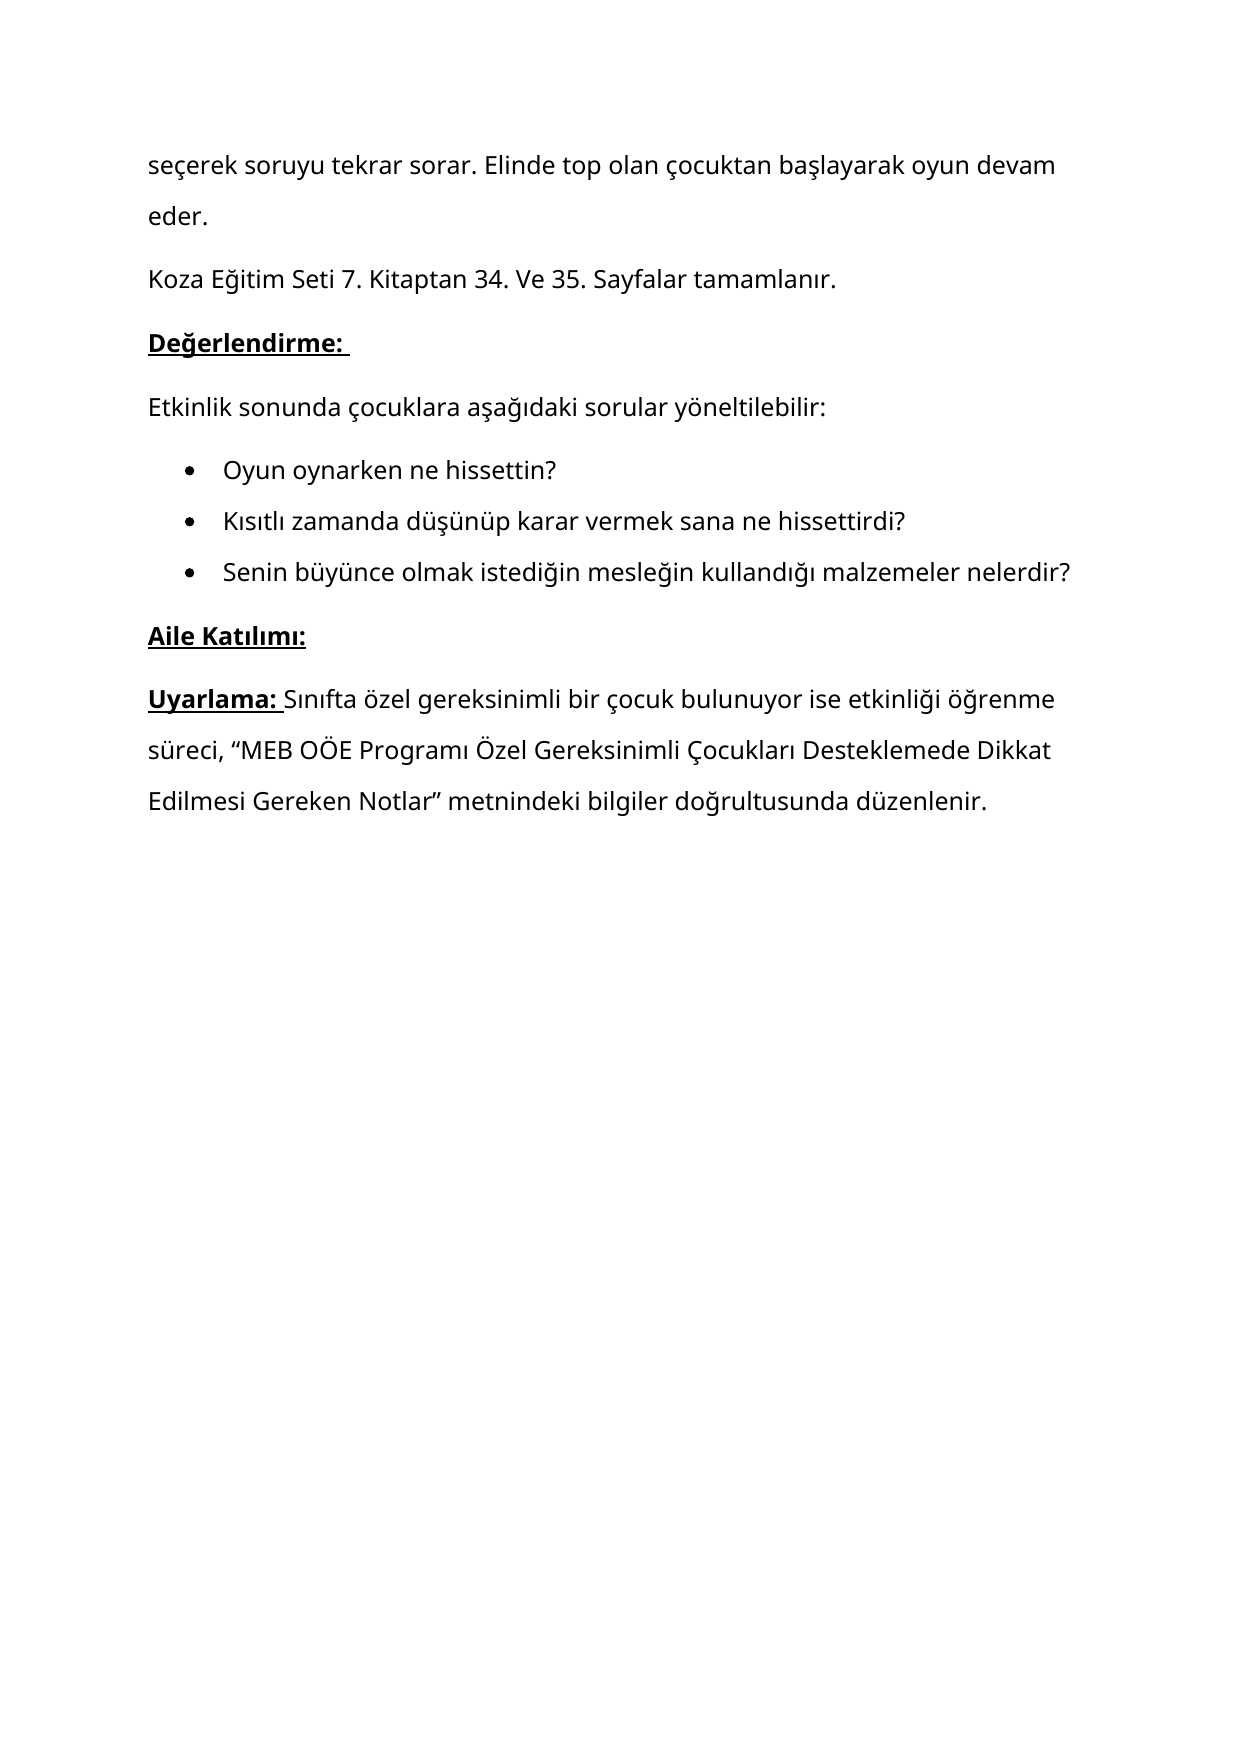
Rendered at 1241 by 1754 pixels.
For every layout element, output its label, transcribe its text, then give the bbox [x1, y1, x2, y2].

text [148, 148, 1093, 233]
list Oyun oynarken ne hissettin? [185, 453, 1093, 487]
text Değerlendirme: [148, 326, 1093, 360]
list Senin büyünce olmak istediğin mesleğin kullandığı malzemeler nelerdir? [185, 555, 1093, 589]
list Kısıtlı zamanda düşünüp karar vermek sana ne hissettirdi? [185, 504, 1093, 538]
text Aile Katılımı: [148, 618, 1093, 652]
text Koza Eğitim Seti 7. Kitaptan 34. Ve 35. Sayfalar tamamlanır. [148, 262, 1093, 296]
text Etkinlik sonunda çocuklara aşağıdaki sorular yöneltilebilir: [148, 389, 1093, 423]
text Uyarlama: Sınıfta özel gereksinimli bir çocuk bulunuyor ise etkinliği öğrenme süreci, “MEB OÖE Programı Özel Gereksinimli Çocukları Desteklemede Dikkat Edilmesi Gereken Notlar” metnindeki bilgiler doğrultusunda düzenlenir. [148, 682, 1093, 818]
